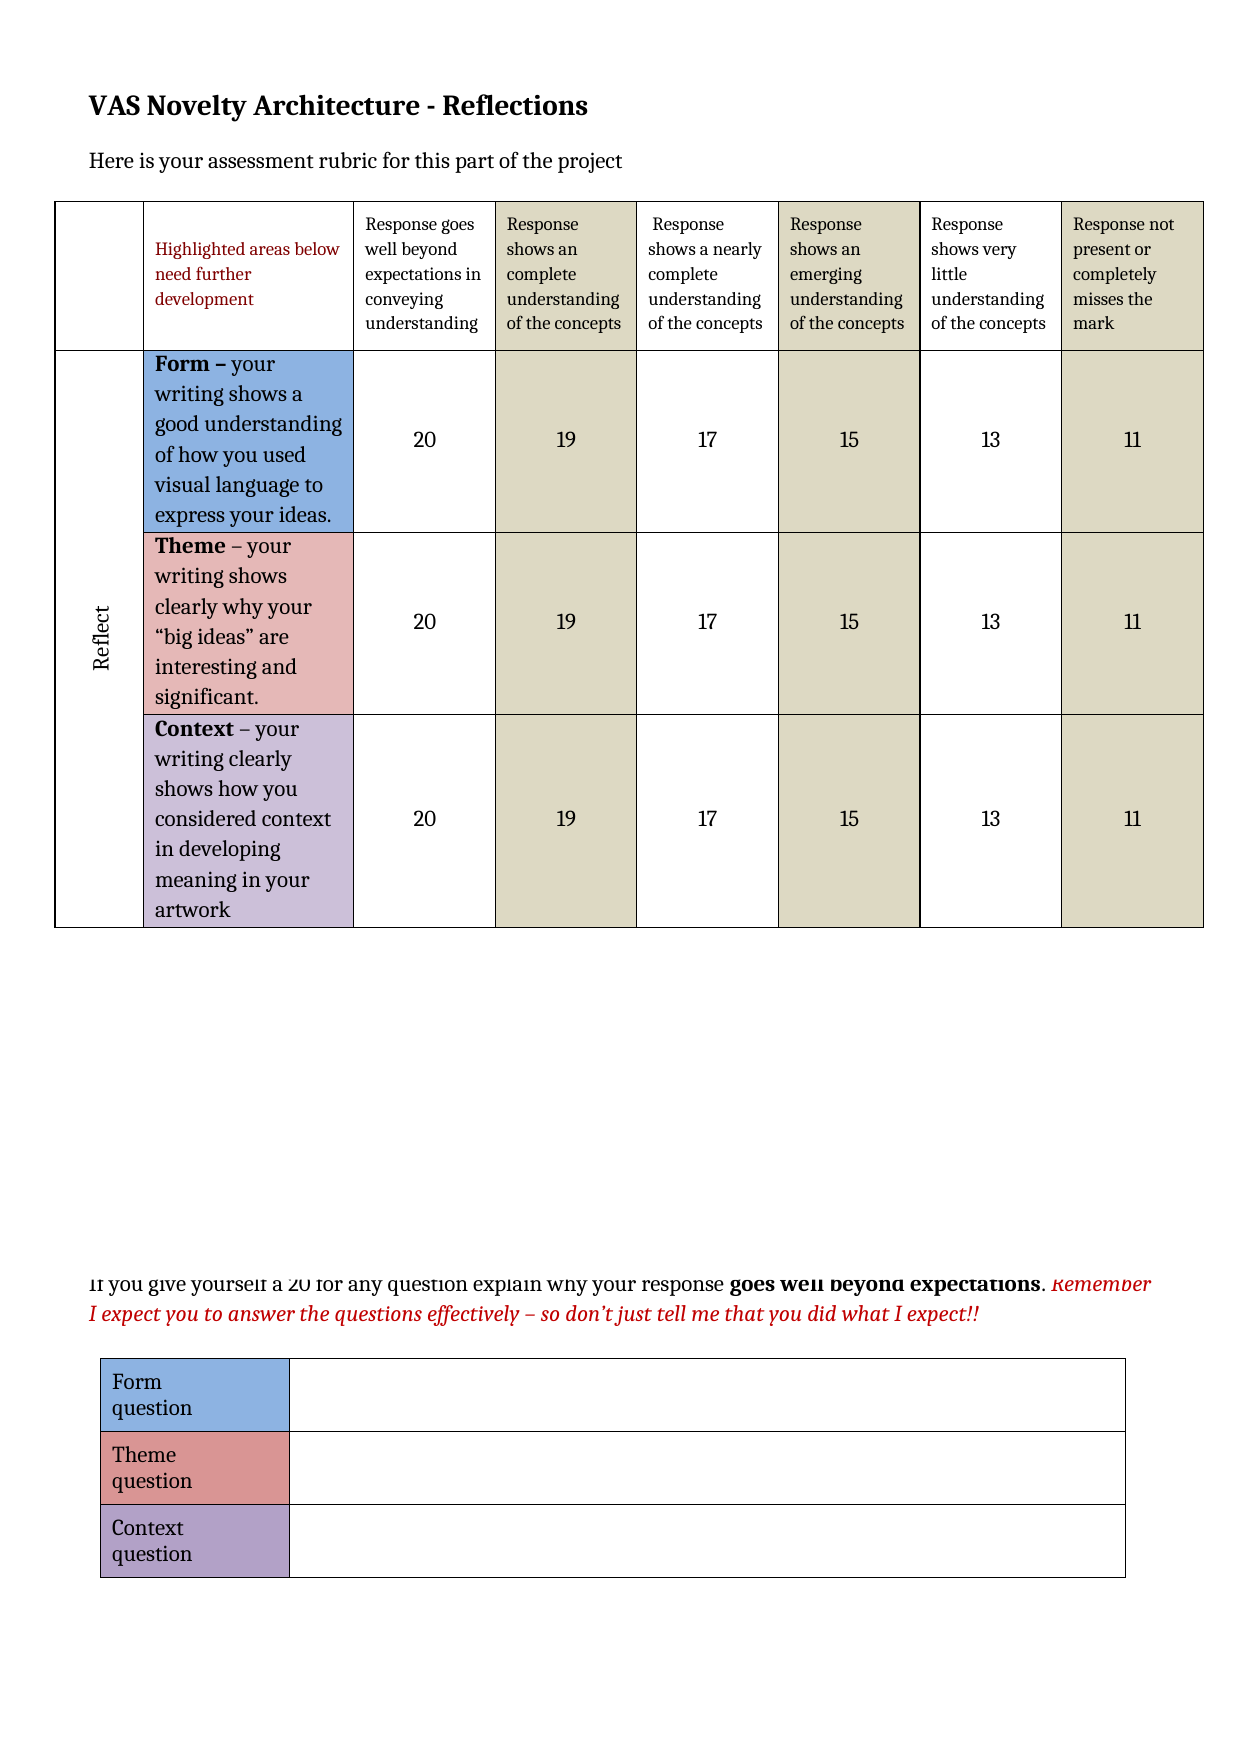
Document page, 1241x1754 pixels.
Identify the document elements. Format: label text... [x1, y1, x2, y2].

text If you give yourself a 20 for any question explain why your response goes well beyond expectations. Remember I expect you to answer the questions effectively – so don’t just tell me that you did what I expect!! [89, 1280, 1152, 1327]
text Here is your assessment rubric for this part of the project [89, 148, 1152, 174]
text VAS Novelty Architecture - Reflections [89, 89, 1152, 122]
